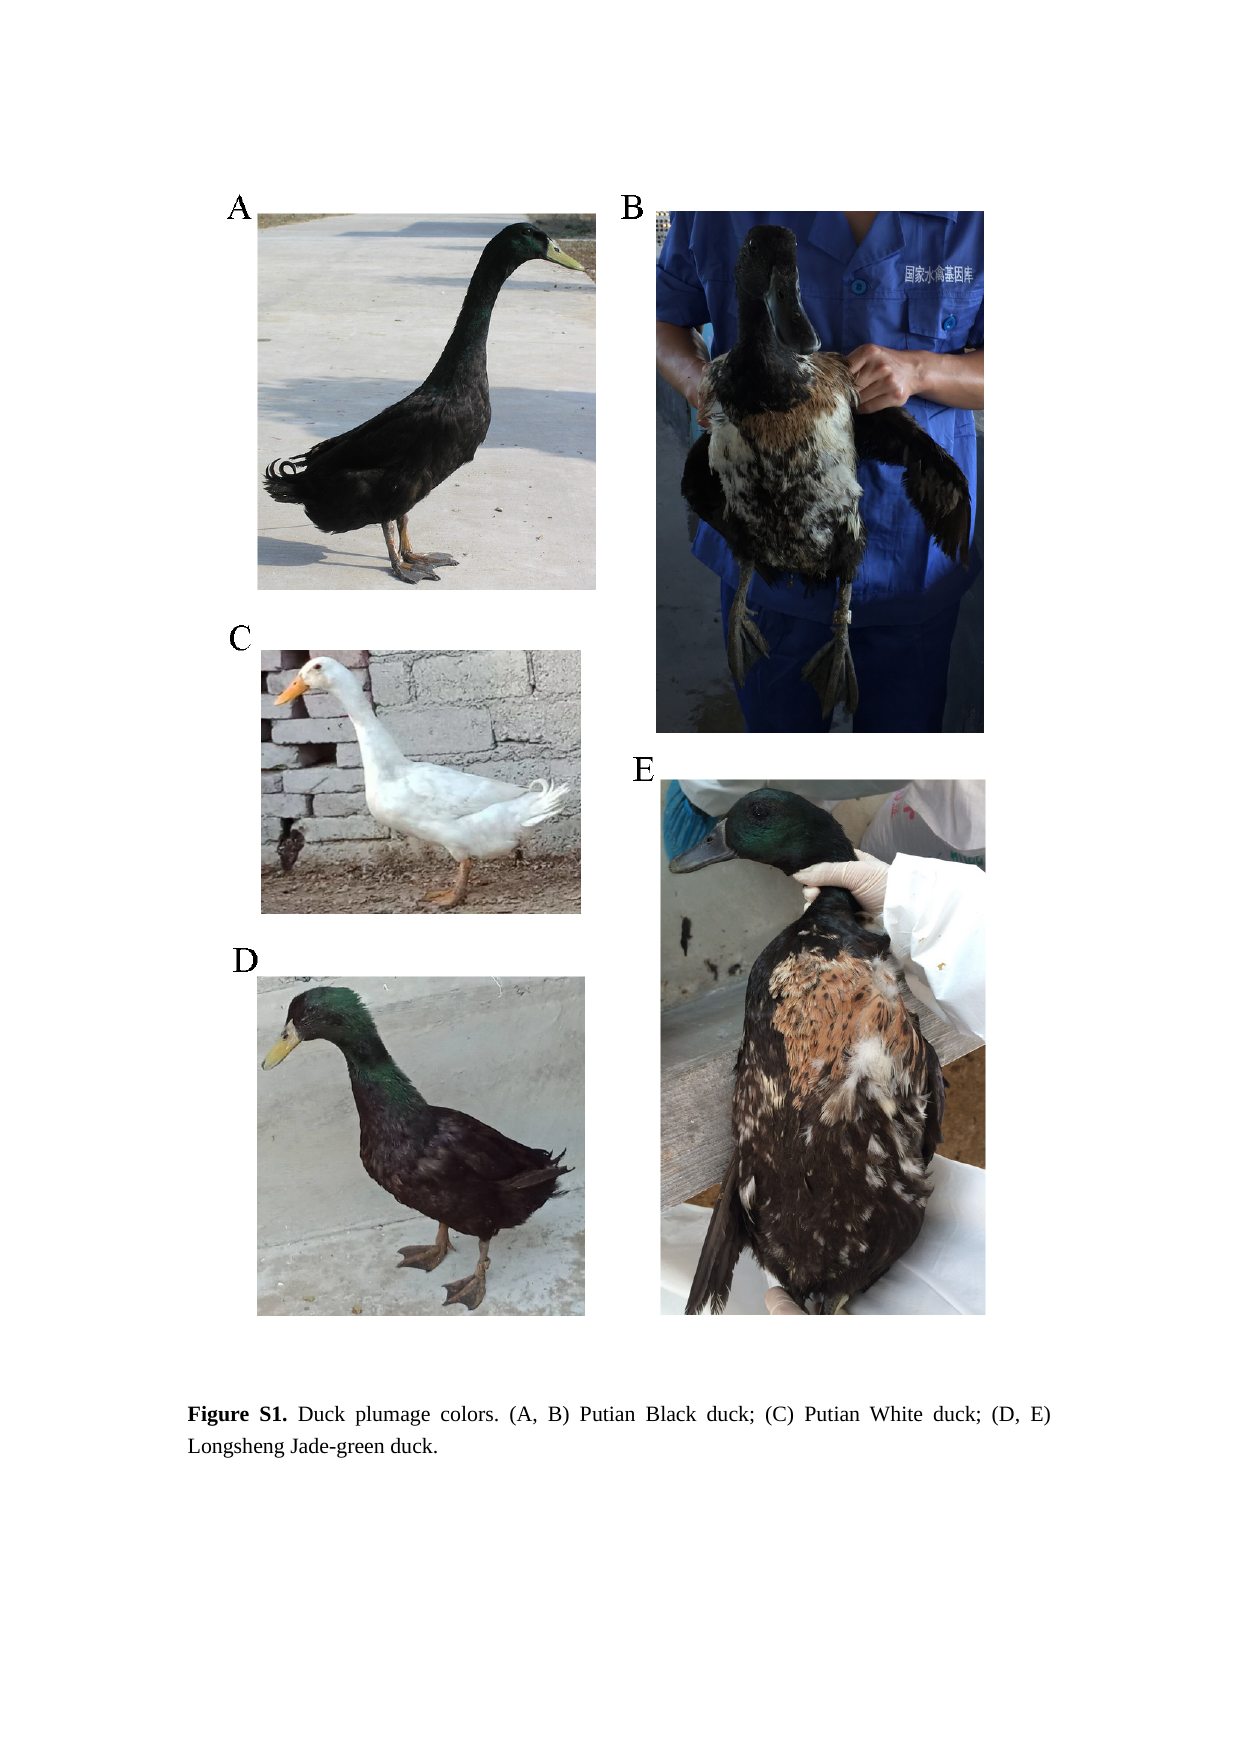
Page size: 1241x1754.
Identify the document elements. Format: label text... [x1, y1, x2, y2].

picture [187, 162, 1053, 1366]
text Figure S1. Duck plumage colors. (A, B) Putian Black duck; (C) Putian White duck; (D, E) Longsheng Jade-green duck. [187, 1397, 1053, 1462]
